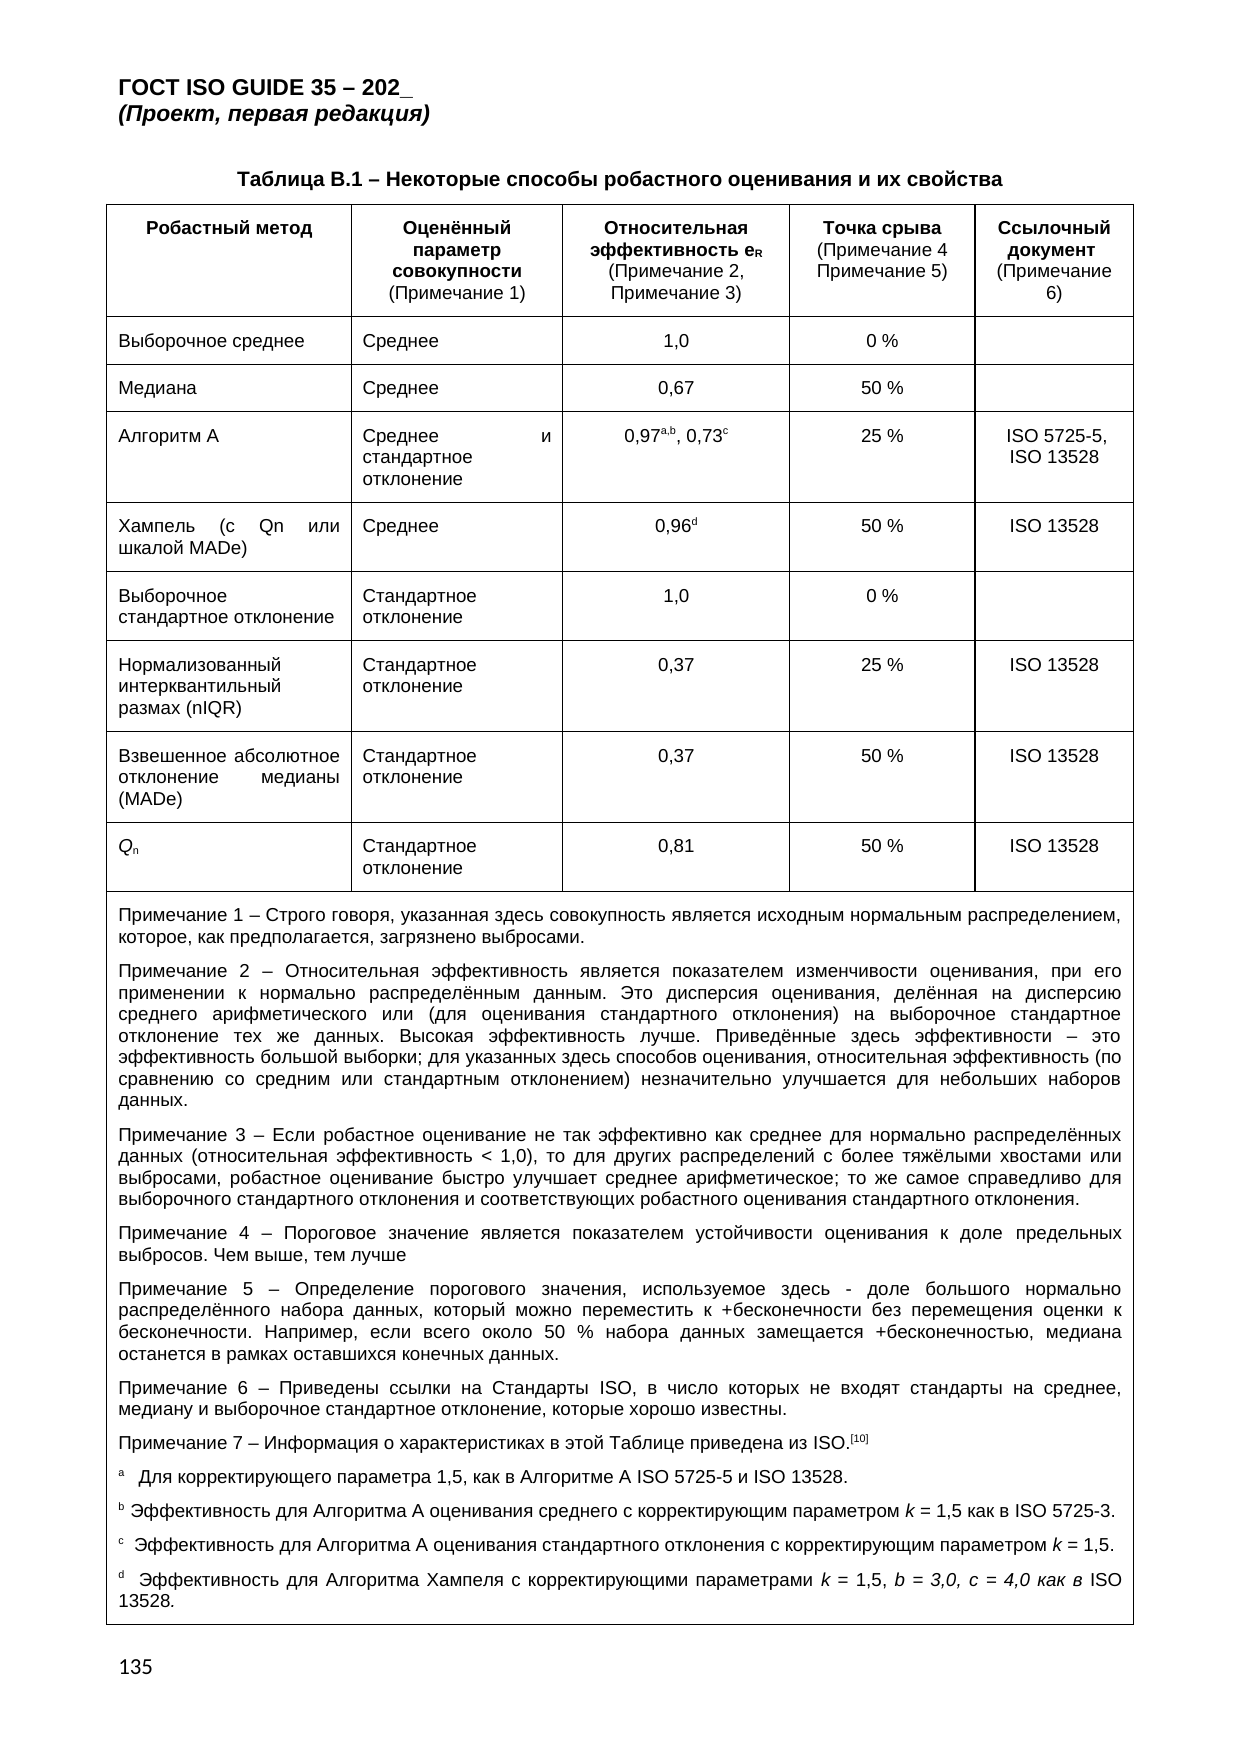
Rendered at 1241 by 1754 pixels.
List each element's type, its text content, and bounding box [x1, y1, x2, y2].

table_cell 1,0 [563, 317, 789, 363]
table_cell Взвешенное абсолютное отклонение медианы (MADe) [107, 732, 351, 822]
table_cell 50 % [790, 823, 974, 891]
table_header Относительная эффективность eR (Примечание 2, Примечание 3) [563, 205, 789, 316]
table_cell Стандартное отклонение [352, 823, 562, 891]
table_cell 50 % [790, 732, 974, 822]
table_cell ISO 5725-5, ISO 13528 [976, 412, 1133, 502]
table_cell 50 % [790, 503, 974, 571]
table_cell Среднее и стандартное отклонение [352, 412, 562, 502]
table_header Ссылочный документ (Примечание 6) [976, 205, 1133, 316]
table_cell Хампель (с Qn или шкалой MADe) [107, 503, 351, 571]
table_cell [976, 572, 1133, 640]
table_cell Выборочное стандартное отклонение [107, 572, 351, 640]
table_cell Медиана [107, 365, 351, 411]
table_cell Стандартное отклонение [352, 641, 562, 731]
table_cell 1,0 [563, 572, 789, 640]
table_cell ISO 13528 [976, 641, 1133, 731]
table_cell ISO 13528 [976, 823, 1133, 891]
table_cell [976, 317, 1133, 363]
table_cell [976, 365, 1133, 411]
table_cell Примечание 1 – Строго говоря, указанная здесь совокупность является исходным нормальным распределением, которое, как предполагается, загрязнено выбросами. Примечание 2 – Относительная эффективность является показателем изменчивости оценивания, при его применении к нормально распределённым данным. Это дисперсия оценивания, делённая на дисперсию среднего арифметического или (для оценивания стандартного отклонения) на выборочное стандартное отклонение тех же данных. Высокая эффективность лучше. Приведённые здесь эффективности – это эффективность большой выборки; для указанных здесь способов оценивания, относительная эффективность (по сравнению со средним или стандартным отклонением) незначительно улучшается для небольших наборов данных. Примечание 3 – Если робастное оценивание не так эффективно как среднее для нормально распределённых данных (относительная эффективность < 1,0), то для других распределений с более тяжёлыми хвостами или выбросами, робастное оценивание быстро улучшает среднее арифметическое; то же самое справедливо для выборочного стандартного отклонения и соответствующих робастного оценивания стандартного отклонения. Примечание 4 – Пороговое значение является показателем устойчивости оценивания к доле предельных выбросов. Чем выше, тем лучше Примечание 5 – Определение порогового значения, используемое здесь - доле большого нормально распределённого набора данных, который можно переместить к +бесконечности без перемещения оценки к бесконечности. Например, если всего около 50 % набора данных замещается +бесконечностью, медиана останется в рамках оставшихся конечных данных. Примечание 6 – Приведены ссылки на Стандарты ISO, в число которых не входят стандарты на среднее, медиану и выборочное стандартное отклонение, которые хорошо известны. Примечание 7 – Информация о характеристиках в этой Таблице приведена из ISO.[10] a Для корректирующего параметра 1,5, как в Алгоритме А ISO 5725-5 и ISO 13528. b Эффективность для Алгоритма А оценивания среднего с корректирующим параметром k = 1,5 как в ISO 5725-3. c Эффективность для Алгоритма А оценивания стандартного отклонения с корректирующим параметром k = 1,5. d Эффективность для Алгоритма Хампеля с корректирующими параметрами k = 1,5, b = 3,0, c = 4,0 как в ISO 13528. [107, 892, 1133, 1624]
table_header Точка срыва (Примечание 4 Примечание 5) [790, 205, 974, 316]
table_cell Стандартное отклонение [352, 572, 562, 640]
table_cell 25 % [790, 641, 974, 731]
table_cell Qn [107, 823, 351, 891]
table_cell Стандартное отклонение [352, 732, 562, 822]
table_cell Алгоритм А [107, 412, 351, 502]
table_cell 0,37 [563, 732, 789, 822]
table_cell Среднее [352, 365, 562, 411]
table_cell 0,96d [563, 503, 789, 571]
table_cell 0 % [790, 317, 974, 363]
table_cell ISO 13528 [976, 732, 1133, 822]
table_header Оценённый параметр совокупности (Примечание 1) [352, 205, 562, 316]
table_cell 0,67 [563, 365, 789, 411]
table_cell 50 % [790, 365, 974, 411]
table_cell Нормализованный интерквантильный размах (nIQR) [107, 641, 351, 731]
text Таблица В.1 – Некоторые способы робастного оценивания и их свойства [118, 167, 1122, 191]
table_cell Выборочное среднее [107, 317, 351, 363]
table_cell 25 % [790, 412, 974, 502]
table_header Робастный метод [107, 205, 351, 316]
table_cell Среднее [352, 317, 562, 363]
table_cell Среднее [352, 503, 562, 571]
table_cell 0 % [790, 572, 974, 640]
table_cell ISO 13528 [976, 503, 1133, 571]
table_cell 0,81 [563, 823, 789, 891]
table_cell 0,37 [563, 641, 789, 731]
table_cell 0,97a,b, 0,73c [563, 412, 789, 502]
